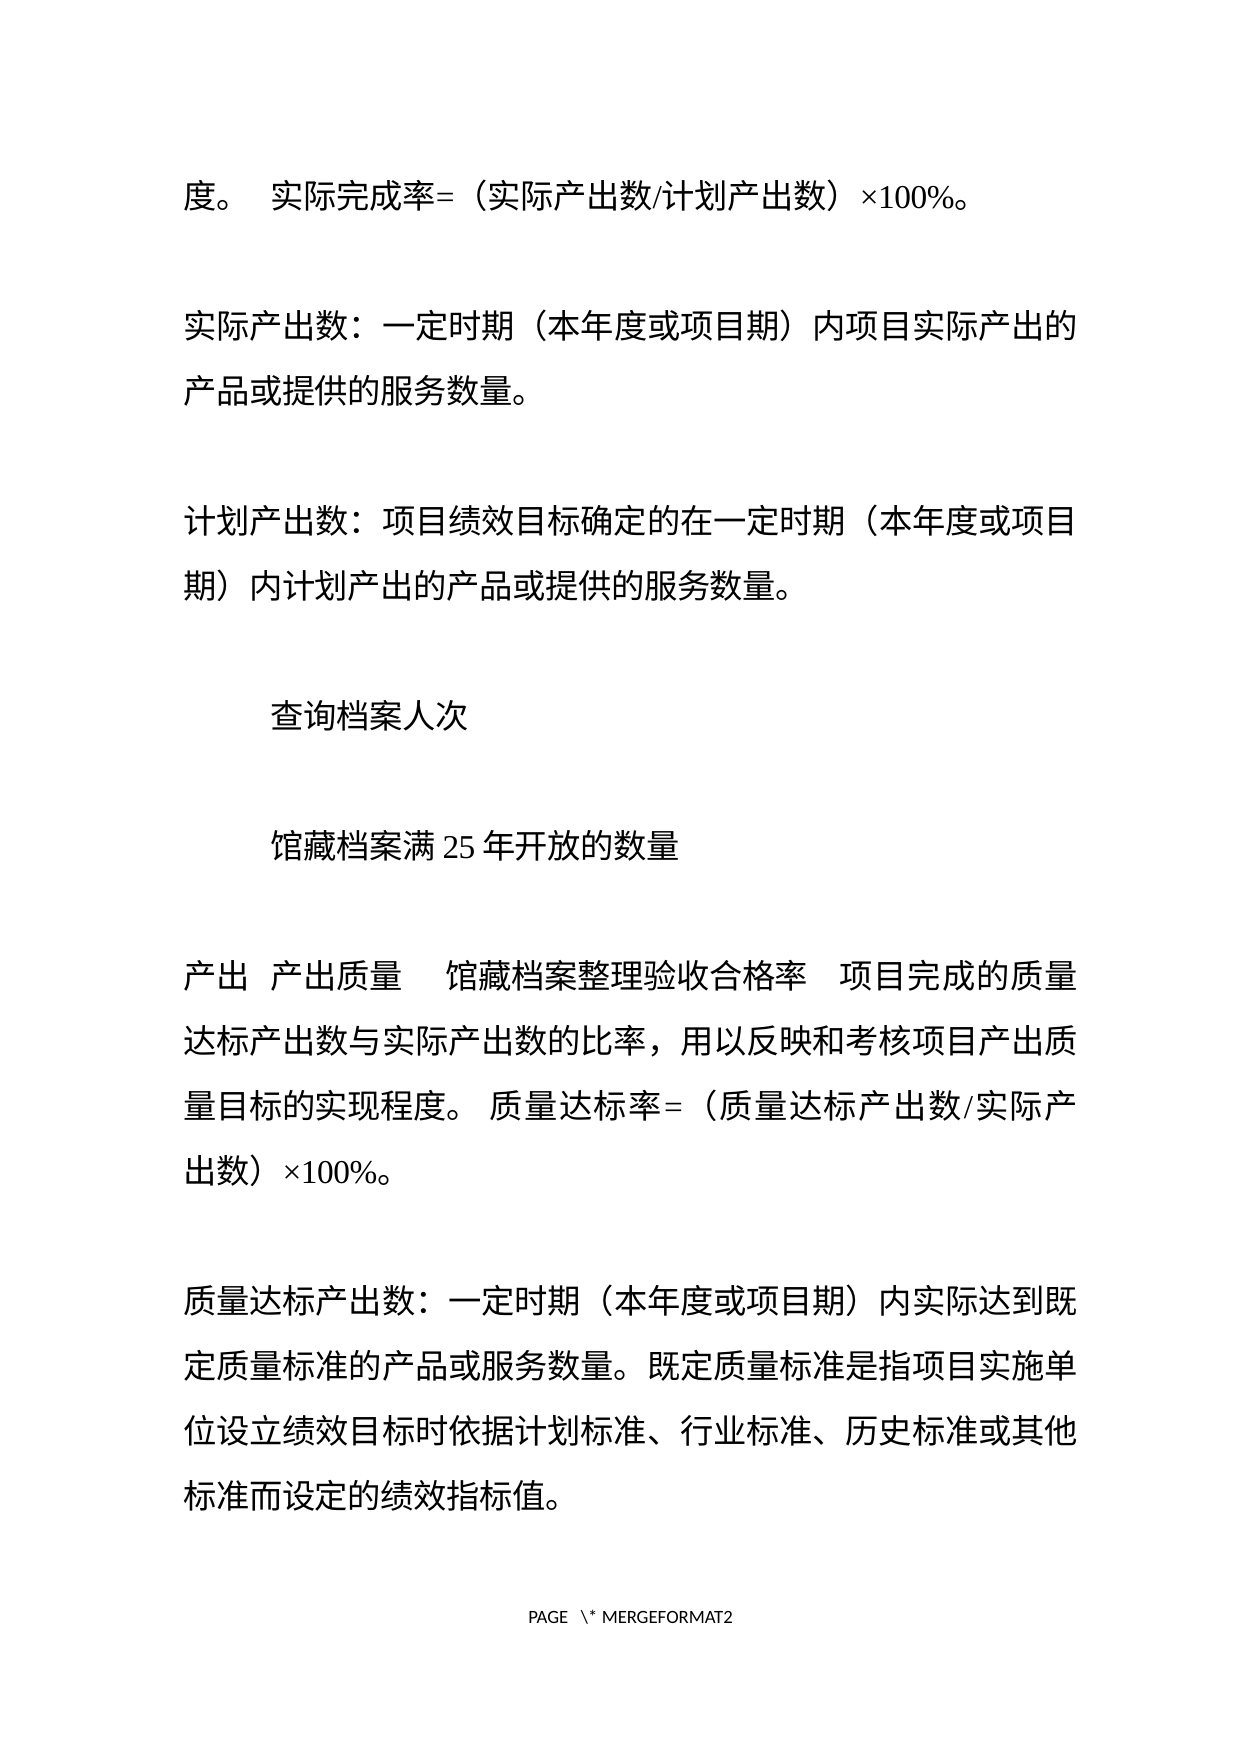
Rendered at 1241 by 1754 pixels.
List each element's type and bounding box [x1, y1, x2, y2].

text [183, 162, 1078, 1527]
